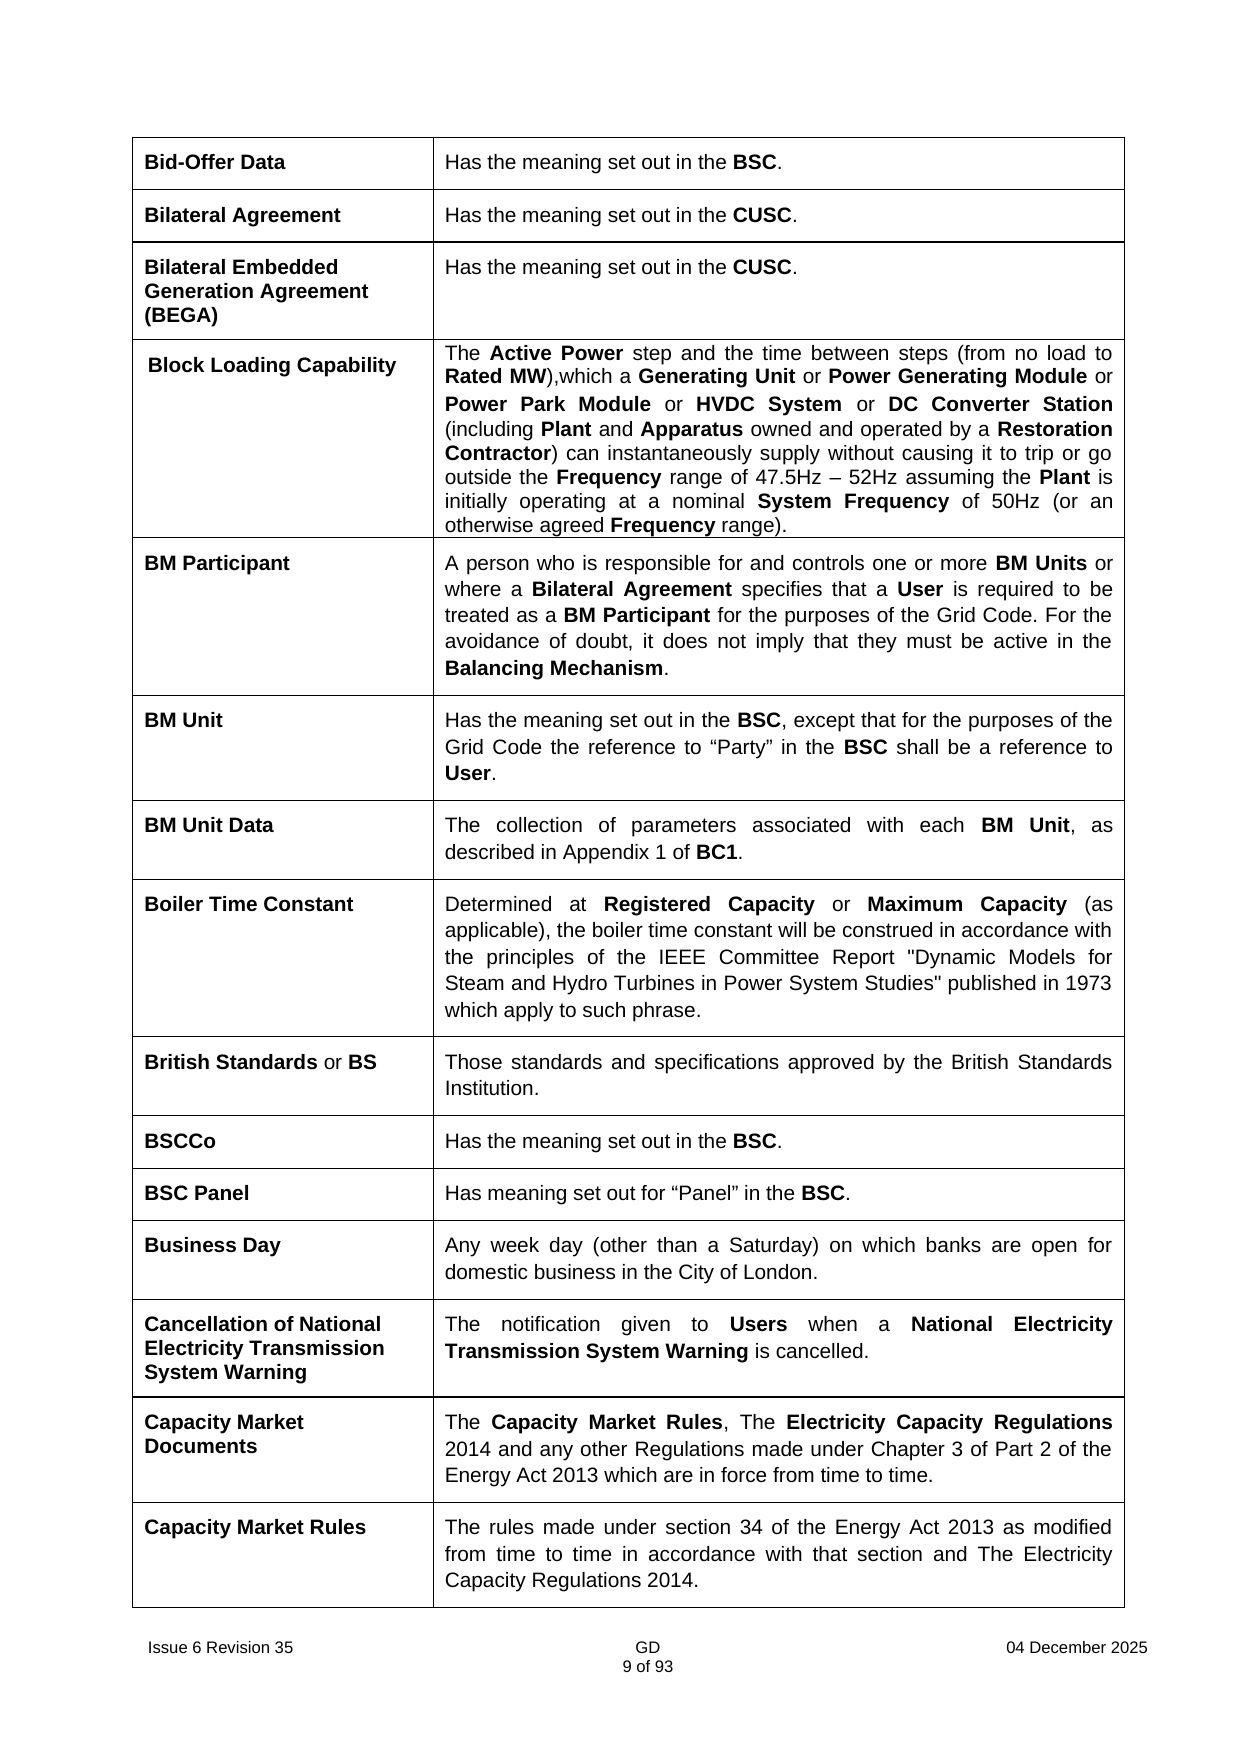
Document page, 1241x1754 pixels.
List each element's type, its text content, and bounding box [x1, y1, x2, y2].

table_cell The Active Power step and the time between steps (from no load to Rated MW),which a Generating Unit or Power Generating Module or Power Park Module or HVDC System or DC Converter Station (including Plant and Apparatus owned and operated by a Restoration Contractor) can instantaneously supply without causing it to trip or go outside the Frequency range of 47.5Hz – 52Hz assuming the Plant is initially operating at a nominal System Frequency of 50Hz (or an otherwise agreed Frequency range). [434, 340, 1124, 537]
table_cell Has the meaning set out in the BSC, except that for the purposes of the Grid Code the reference to “Party” in the BSC shall be a reference to User. [434, 696, 1124, 800]
table_cell A person who is responsible for and controls one or more BM Units or where a Bilateral Agreement specifies that a User is required to be treated as a BM Participant for the purposes of the Grid Code. For the avoidance of doubt, it does not imply that they must be active in the Balancing Mechanism. [434, 538, 1124, 694]
table_cell Block Loading Capability [133, 340, 433, 537]
table_cell Capacity Market Rules [133, 1503, 433, 1607]
table_cell Has the meaning set out in the CUSC. [434, 243, 1124, 339]
table_cell Any week day (other than a Saturday) on which banks are open for domestic business in the City of London. [434, 1221, 1124, 1298]
table_cell BSCCo [133, 1116, 433, 1167]
table_cell Bilateral Embedded Generation Agreement (BEGA) [133, 243, 433, 339]
table_cell The rules made under section 34 of the Energy Act 2013 as modified from time to time in accordance with that section and The Electricity Capacity Regulations 2014. [434, 1503, 1124, 1607]
table_cell Bilateral Agreement [133, 190, 433, 241]
table_cell British Standards or BS [133, 1037, 433, 1115]
table_cell BM Unit Data [133, 801, 433, 878]
table_cell Has meaning set out for “Panel” in the BSC. [434, 1169, 1124, 1220]
table_cell BM Unit [133, 696, 433, 800]
table_cell Business Day [133, 1221, 433, 1298]
table_cell Has the meaning set out in the BSC. [434, 138, 1124, 189]
table_cell Boiler Time Constant [133, 880, 433, 1036]
table_cell Has the meaning set out in the BSC. [434, 1116, 1124, 1167]
table_cell The collection of parameters associated with each BM Unit, as described in Appendix 1 of BC1. [434, 801, 1124, 878]
table_cell Capacity Market Documents [133, 1398, 433, 1502]
table_cell The Capacity Market Rules, The Electricity Capacity Regulations 2014 and any other Regulations made under Chapter 3 of Part 2 of the Energy Act 2013 which are in force from time to time. [434, 1398, 1124, 1502]
table_cell The notification given to Users when a National Electricity Transmission System Warning is cancelled. [434, 1300, 1124, 1396]
table_cell BSC Panel [133, 1169, 433, 1220]
table_cell Cancellation of National Electricity Transmission System Warning [133, 1300, 433, 1396]
table_cell Has the meaning set out in the CUSC. [434, 190, 1124, 241]
table_cell Bid-Offer Data [133, 138, 433, 189]
table_cell Determined at Registered Capacity or Maximum Capacity (as applicable), the boiler time constant will be construed in accordance with the principles of the IEEE Committee Report "Dynamic Models for Steam and Hydro Turbines in Power System Studies" published in 1973 which apply to such phrase. [434, 880, 1124, 1036]
table_cell BM Participant [133, 538, 433, 694]
table_cell Those standards and specifications approved by the British Standards Institution. [434, 1037, 1124, 1115]
